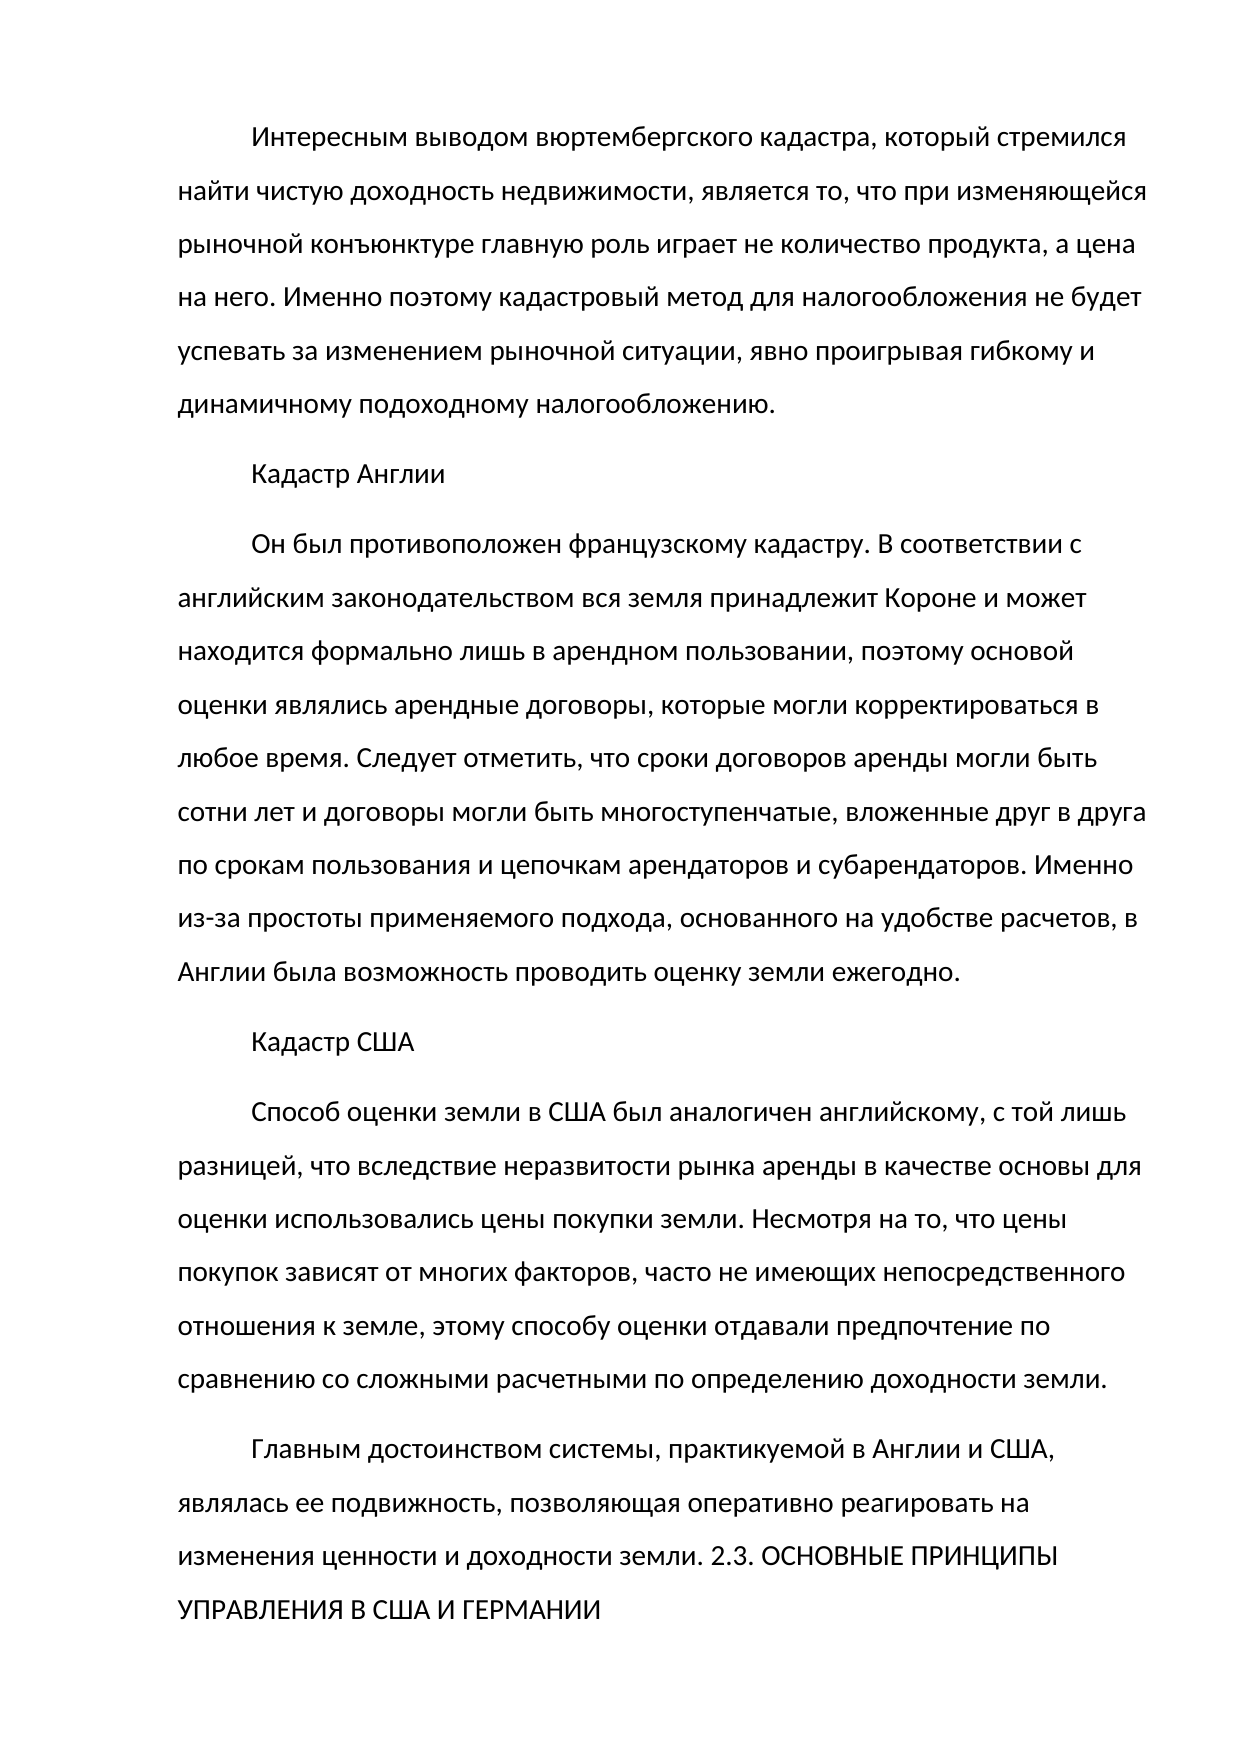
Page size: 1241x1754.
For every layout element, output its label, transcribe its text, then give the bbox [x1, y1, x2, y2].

text Главным достоинством системы, практикуемой в Англии и США, являлась ее подвижность, позволяющая оперативно реагировать на изменения ценности и доходности земли. 2.3. ОСНОВНЫЕ ПРИНЦИПЫ УПРАВЛЕНИЯ В США И ГЕРМАНИИ [177, 1431, 1152, 1626]
text Интересным выводом вюртембергского кадастра, который стремился найти чистую доходность недвижимости, является то, что при изменяющейся рыночной конъюнктуре главную роль играет не количество продукта, а цена на него. Именно поэтому кадастровый метод для налогообложения не будет успевать за изменением рыночной ситуации, явно проигрывая гибкому и динамичному подоходному налогообложению. [177, 118, 1152, 421]
text Способ оценки земли в США был аналогичен английскому, с той лишь разницей, что вследствие неразвитости рынка аренды в качестве основы для оценки использовались цены покупки земли. Несмотря на то, что цены покупок зависят от многих факторов, часто не имеющих непосредственного отношения к земле, этому способу оценки отдавали предпочтение по сравнению со сложными расчетными по определению доходности земли. [177, 1093, 1152, 1396]
text Кадастр Англии [177, 455, 1152, 491]
text Кадастр США [177, 1023, 1152, 1059]
text Он был противоположен французскому кадастру. В соответствии с английским законодательством вся земля принадлежит Короне и может находится формально лишь в арендном пользовании, поэтому основой оценки являлись арендные договоры, которые могли корректироваться в любое время. Следует отметить, что сроки договоров аренды могли быть сотни лет и договоры могли быть многоступенчатые, вложенные друг в друга по срокам пользования и цепочкам арендаторов и субарендаторов. Именно из-за простоты применяемого подхода, основанного на удобстве расчетов, в Англии была возможность проводить оценку земли ежегодно. [177, 526, 1152, 989]
